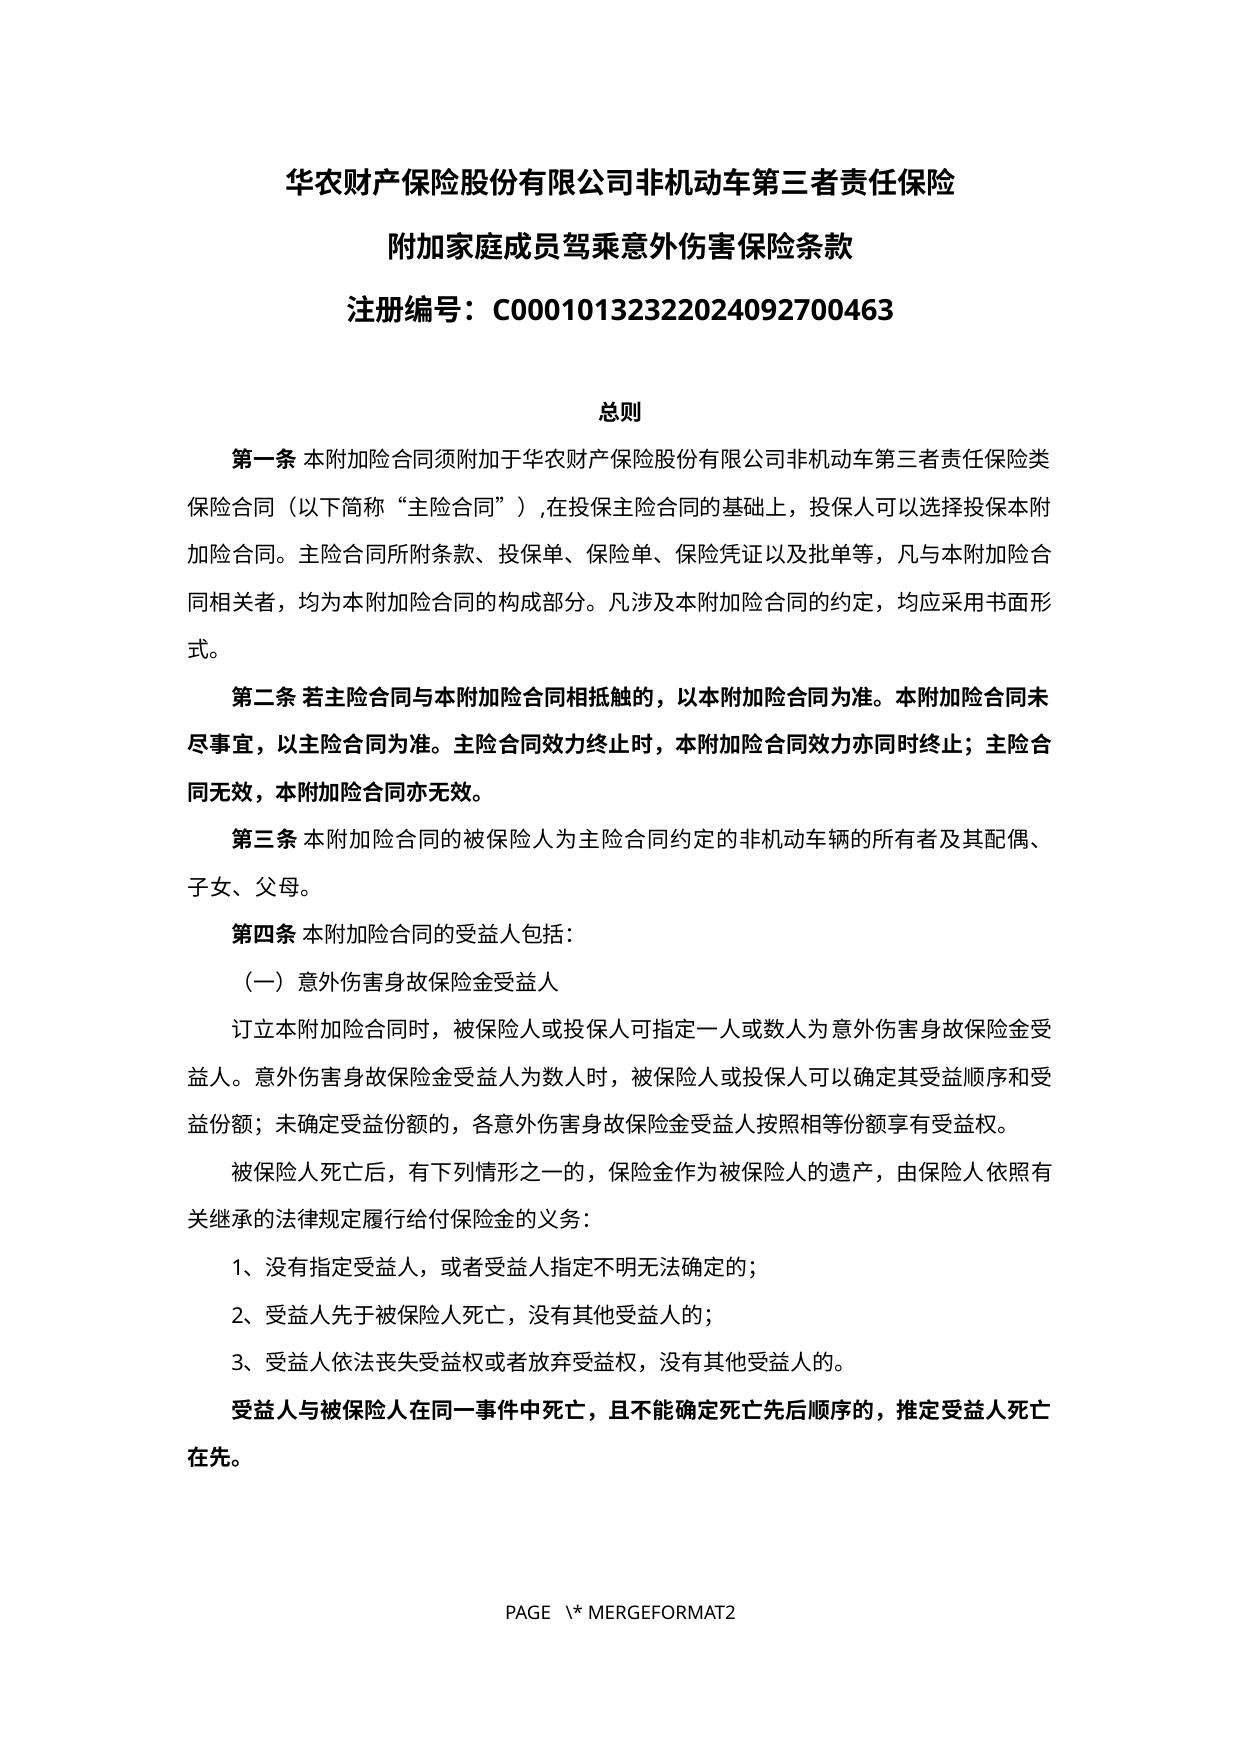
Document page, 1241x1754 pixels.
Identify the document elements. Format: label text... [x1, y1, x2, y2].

list 意外伤害身故保险金受益人 [187, 965, 1053, 997]
text 3、受益人依法丧失受益权或者放弃受益权，没有其他受益人的。 [187, 1345, 1053, 1377]
text 总则 [187, 395, 1053, 427]
list 第三条 本附加险合同的被保险人为主险合同约定的非机动车辆的所有者及其配偶、子女、父母。 [187, 822, 1053, 902]
list 第四条 本附加险合同的受益人包括： [187, 917, 1053, 949]
text 1、没有指定受益人，或者受益人指定不明无法确定的； [187, 1250, 1053, 1282]
text 2、受益人先于被保险人死亡，没有其他受益人的； [187, 1298, 1053, 1329]
list 第一条 本附加险合同须附加于华农财产保险股份有限公司非机动车第三者责任保险类保险合同（以下简称“主险合同”）,在投保主险合同的基础上，投保人可以选择投保本附加险合同。主险合同所附条款、投保单、保险单、保险凭证以及批单等，凡与本附加险合同相关者，均为本附加险合同的构成部分。凡涉及本附加险合同的约定，均应采用书面形式。 [187, 442, 1053, 664]
text 受益人与被保险人在同一事件中死亡，且不能确定死亡先后顺序的，推定受益人死亡在先。 [187, 1393, 1053, 1472]
list 第二条 若主险合同与本附加险合同相抵触的，以本附加险合同为准。本附加险合同未尽事宜，以主险合同为准。主险合同效力终止时，本附加险合同效力亦同时终止；主险合同无效，本附加险合同亦无效。 [187, 680, 1053, 807]
text 华农财产保险股份有限公司非机动车第三者责任保险 [187, 160, 1053, 202]
text 附加家庭成员驾乘意外伤害保险条款 [187, 223, 1053, 266]
text 被保险人死亡后，有下列情形之一的，保险金作为被保险人的遗产，由保险人依照有关继承的法律规定履行给付保险金的义务： [187, 1155, 1053, 1234]
text 注册编号：C00010132322024092700463 [187, 287, 1053, 329]
text 订立本附加险合同时，被保险人或投保人可指定一人或数人为意外伤害身故保险金受益人。意外伤害身故保险金受益人为数人时，被保险人或投保人可以确定其受益顺序和受益份额；未确定受益份额的，各意外伤害身故保险金受益人按照相等份额享有受益权。 [187, 1012, 1053, 1139]
